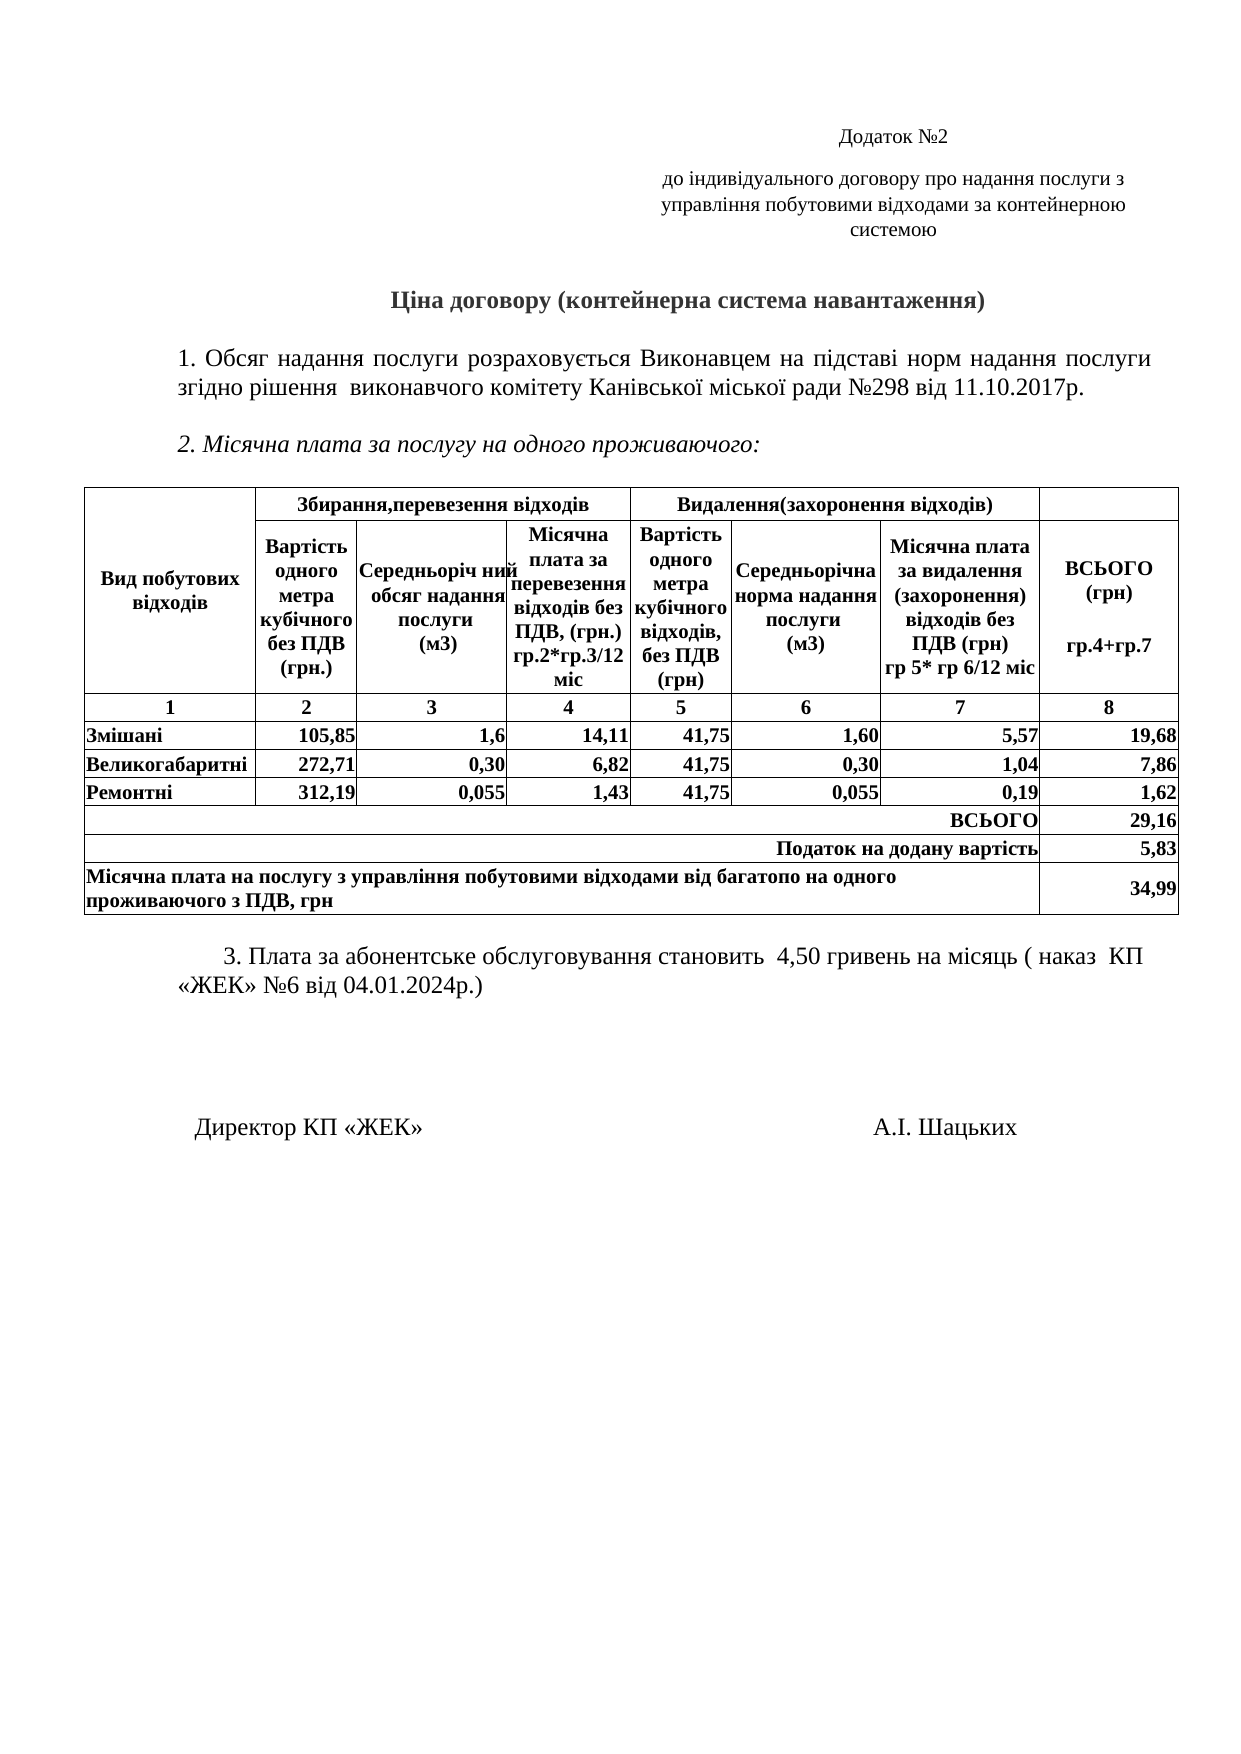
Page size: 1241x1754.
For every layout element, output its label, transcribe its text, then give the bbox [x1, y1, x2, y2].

table_cell Середньоріч ний обсяг надання послуги (м3) [357, 521, 506, 692]
table_cell 0,055 [357, 778, 506, 805]
table_cell 4 [507, 694, 630, 721]
table_cell 105,85 [256, 722, 356, 749]
table_header Вид побутових відходів [85, 488, 255, 692]
table_cell 7 [881, 694, 1039, 721]
table_cell 1,62 [1040, 778, 1178, 805]
text Ціна договору (контейнерна система навантаження) [177, 286, 1152, 314]
table_header Збирання,перевезення відходів [256, 488, 630, 520]
table_cell 14,11 [507, 722, 630, 749]
table_cell 1,6 [357, 722, 506, 749]
table_cell 2 [256, 694, 356, 721]
table_cell Ремонтні [85, 778, 255, 805]
table_cell 6,82 [507, 750, 630, 777]
table_cell 0,19 [881, 778, 1039, 805]
table_cell Вартість одного метра кубічного відходів, без ПДВ (грн) [631, 521, 731, 692]
text Додаток №2 [635, 124, 1152, 148]
table_cell 272,71 [256, 750, 356, 777]
table_cell ВСЬОГО (грн) гр.4+гр.7 [1040, 521, 1178, 692]
table_cell 41,75 [631, 750, 731, 777]
table_cell 41,75 [631, 778, 731, 805]
table_cell 8 [1040, 694, 1178, 721]
text 3. Плата за абонентське обслуговування становить 4,50 гривень на місяць ( наказ КП «ЖЕК» №6 від 04.01.2024р.) [177, 941, 1152, 999]
table_cell 312,19 [256, 778, 356, 805]
table_cell 5,57 [881, 722, 1039, 749]
table_cell 0,30 [357, 750, 506, 777]
table_cell Місячна плата за перевезення відходів без ПДВ, (грн.) гр.2*гр.3/12 міс [507, 521, 630, 692]
table_cell 1,60 [732, 722, 880, 749]
table_cell 5,83 [1040, 835, 1178, 862]
text Директор КП «ЖЕК» А.І. Шацьких [177, 1112, 1152, 1140]
table_cell Середньорічна норма надання послуги (м3) [732, 521, 880, 692]
table_header [1040, 488, 1178, 520]
table_cell 41,75 [631, 722, 731, 749]
table_cell 1 [85, 694, 255, 721]
table_cell 6 [732, 694, 880, 721]
table_cell Великогабаритні [85, 750, 255, 777]
table_cell 1,04 [881, 750, 1039, 777]
table_cell 5 [631, 694, 731, 721]
table_cell 0,30 [732, 750, 880, 777]
table_cell Вартість одного метра кубічного без ПДВ (грн.) [256, 521, 356, 692]
table_cell 19,68 [1040, 722, 1178, 749]
table_cell 7,86 [1040, 750, 1178, 777]
table_cell Змішані [85, 722, 255, 749]
table_cell Місячна плата за видалення (захоронення) відходів без ПДВ (грн) гр 5* гр 6/12 міс [881, 521, 1039, 692]
text 1. Обсяг надання послуги розраховується Виконавцем на підставі норм надання послуги згідно рішення виконавчого комітету Канівської міської ради №298 від 11.10.2017р. [177, 343, 1152, 401]
table_cell Податок на додану вартість [85, 835, 1039, 862]
table_cell 0,055 [732, 778, 880, 805]
table_cell Місячна плата на послугу з управління побутовими відходами від багатопо на одного проживаючого з ПДВ, грн [85, 863, 1039, 914]
table_cell 1,43 [507, 778, 630, 805]
table_cell 3 [357, 694, 506, 721]
table_cell 34,99 [1040, 863, 1178, 914]
text до індивідуального договору про надання послуги з управління побутовими відходами за контейнерною системою [635, 166, 1152, 241]
table_cell 29,16 [1040, 806, 1178, 833]
table_cell ВСЬОГО [85, 806, 1039, 833]
text 2. Місячна плата за послугу на одного проживаючого: [177, 429, 1152, 458]
table_header Видалення(захоронення відходів) [631, 488, 1039, 520]
